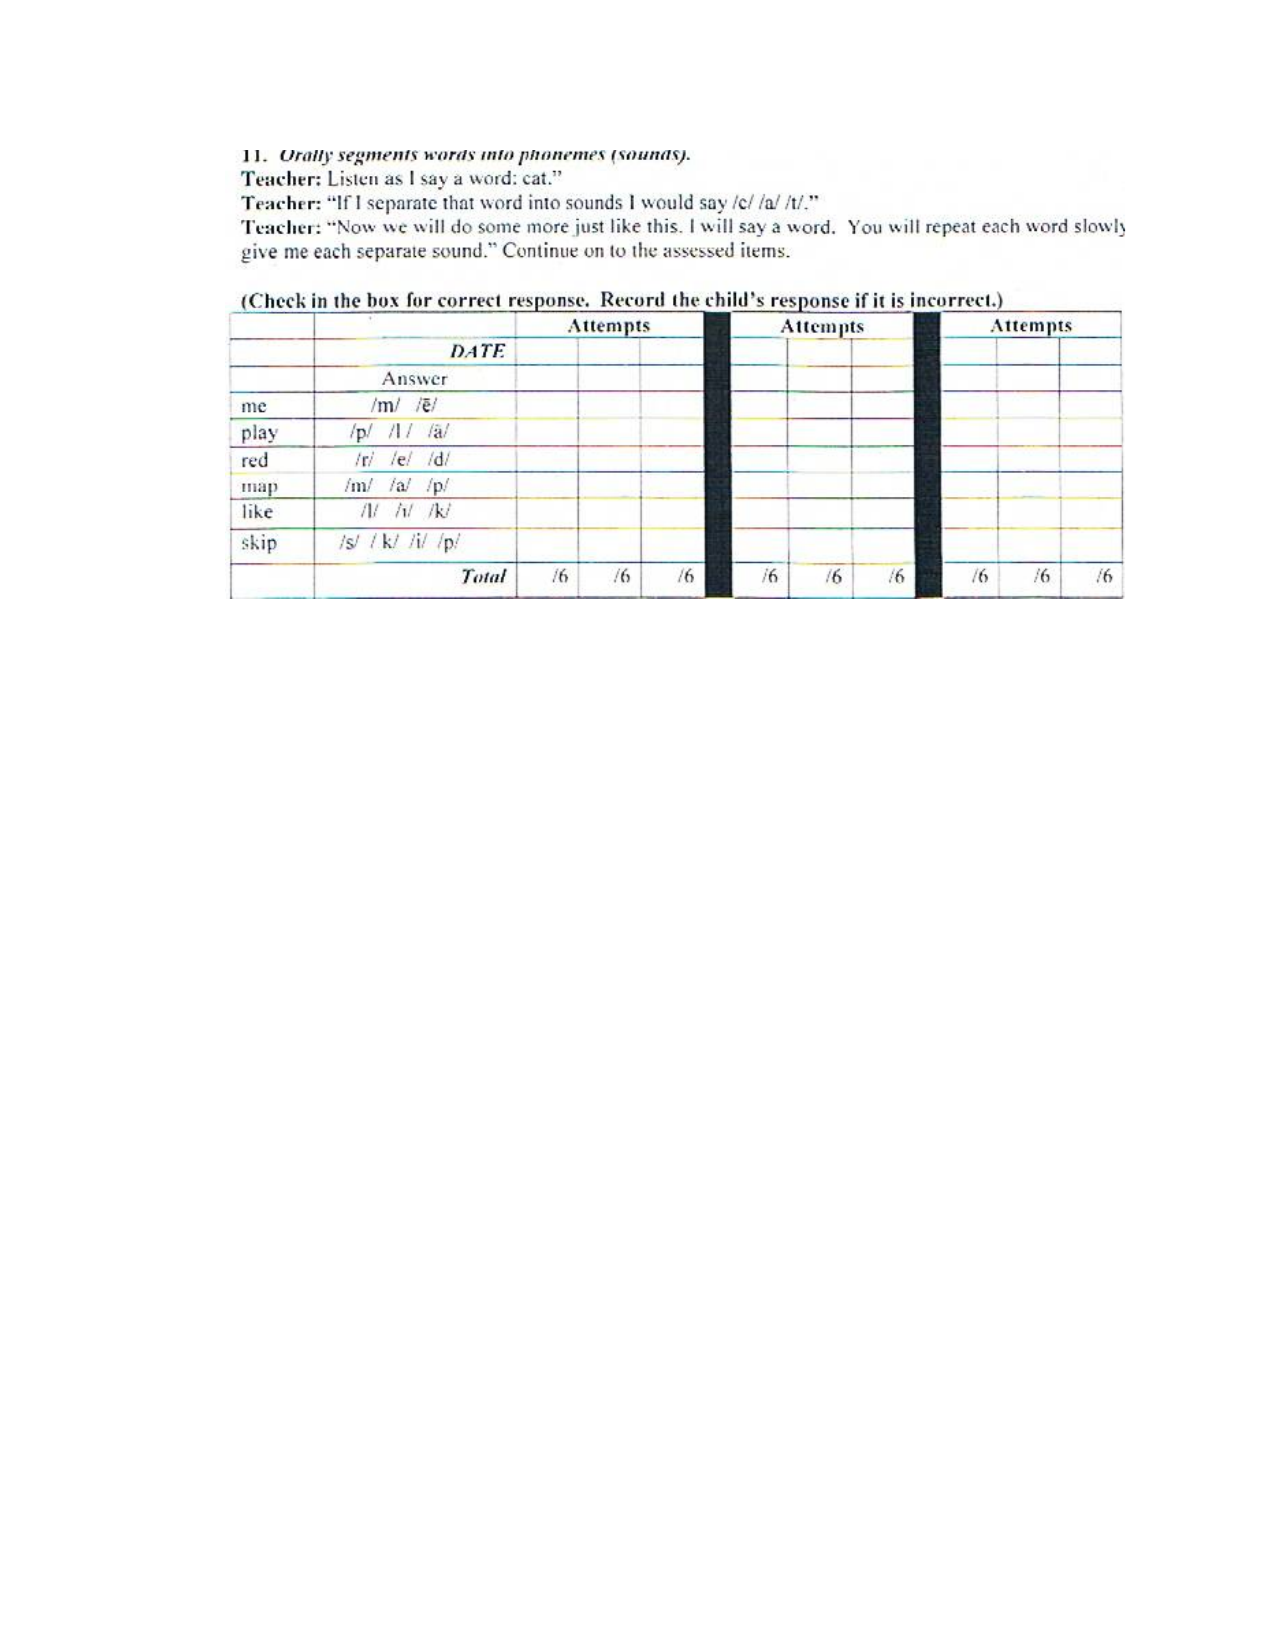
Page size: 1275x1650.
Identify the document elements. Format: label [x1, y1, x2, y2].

picture [225, 150, 1125, 599]
